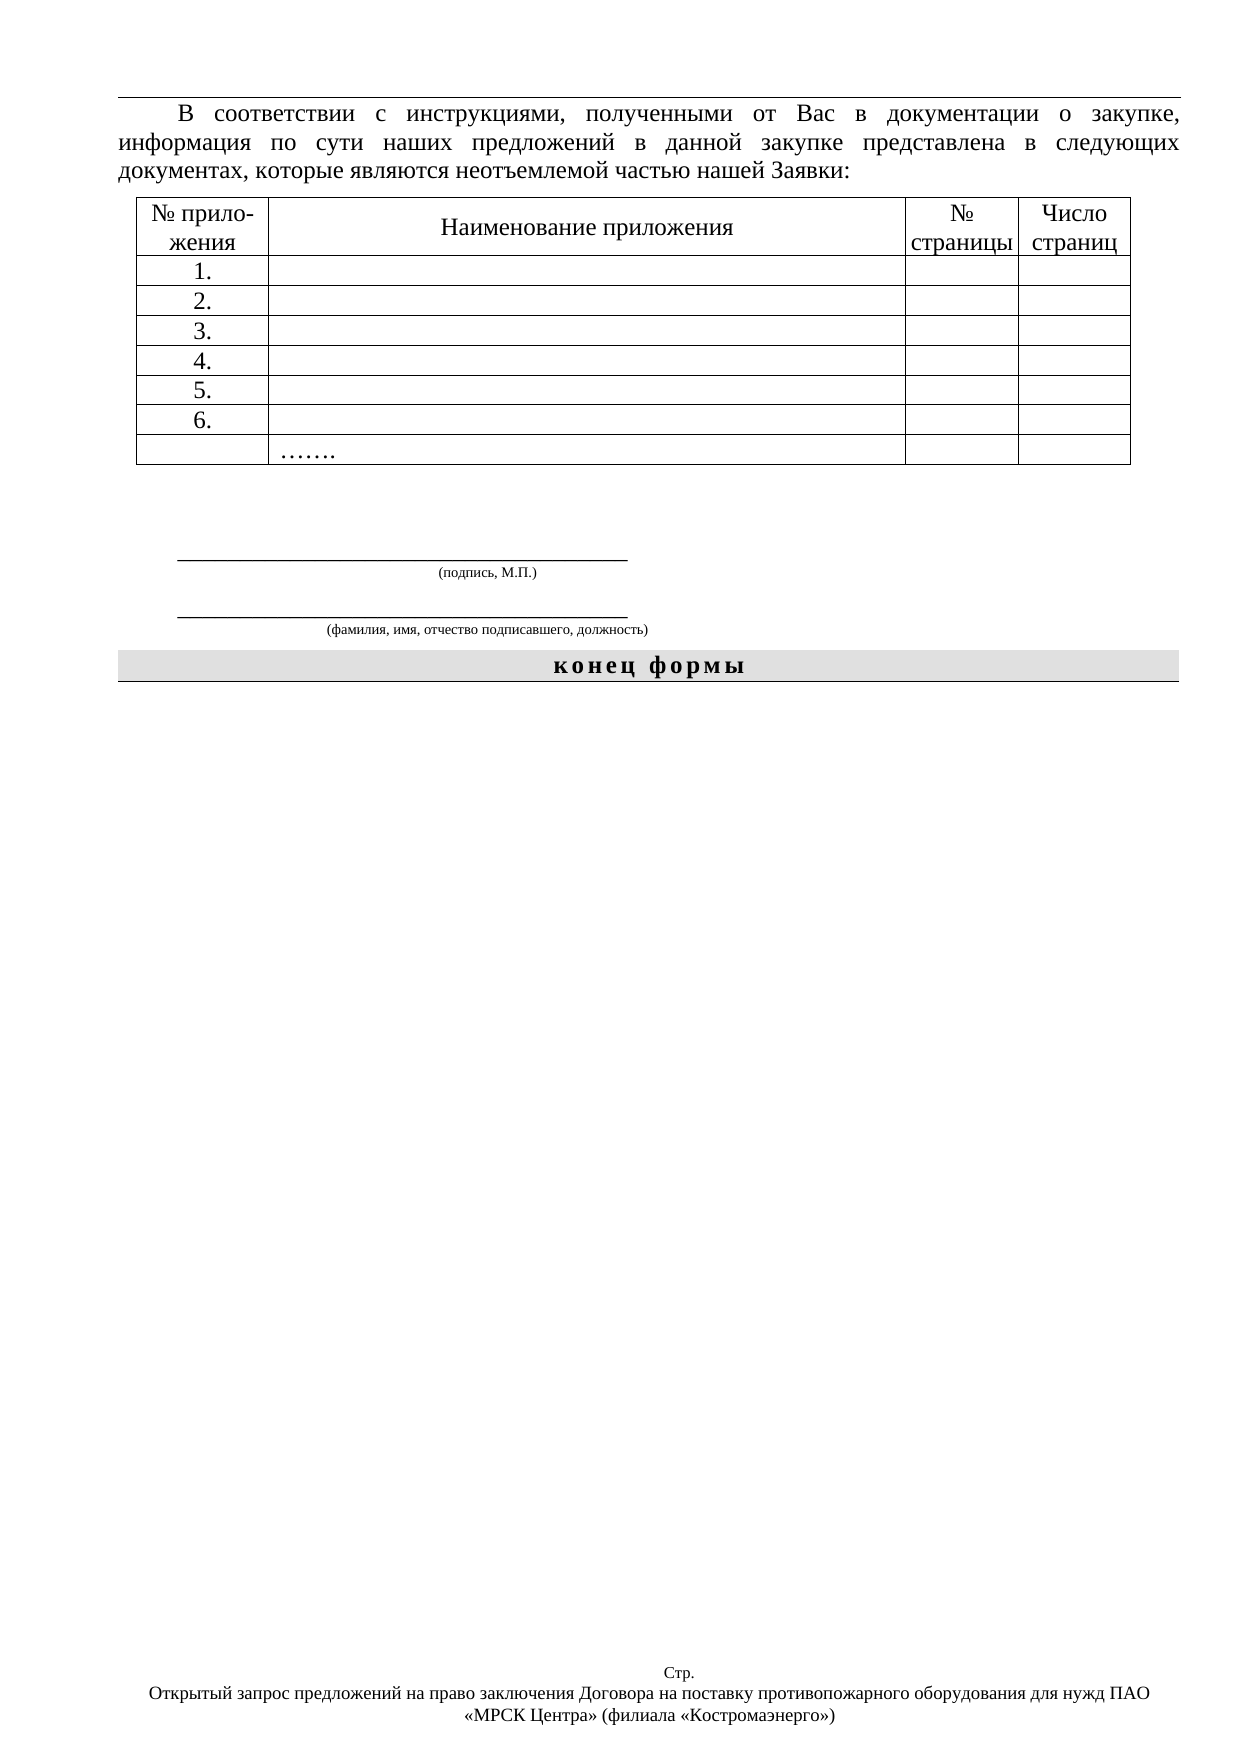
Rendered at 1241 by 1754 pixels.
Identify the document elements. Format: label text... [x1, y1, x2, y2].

table_header № страницы [906, 198, 1018, 255]
table_cell [137, 435, 268, 464]
table_cell ……. [269, 435, 905, 464]
text ____________________________________ [118, 592, 1181, 621]
table_cell [269, 346, 905, 374]
table_cell [1019, 346, 1130, 374]
table_cell [269, 286, 905, 315]
table_cell 6. [137, 405, 268, 434]
table_cell 3. [137, 316, 268, 345]
table_cell [1019, 405, 1130, 434]
table_cell [906, 435, 1018, 464]
table_cell 5. [137, 376, 268, 404]
table_cell [906, 316, 1018, 345]
table_cell [1019, 376, 1130, 404]
table_cell 1. [137, 256, 268, 285]
table_cell [906, 256, 1018, 285]
table_cell [906, 346, 1018, 374]
table_cell [906, 286, 1018, 315]
table_cell [269, 405, 905, 434]
text (подпись, М.П.) [118, 564, 797, 592]
table_cell [269, 376, 905, 404]
table_cell [1019, 256, 1130, 285]
text конец формы [118, 650, 1179, 681]
table_cell 2. [137, 286, 268, 315]
text ____________________________________ [118, 535, 1181, 564]
table_cell [1019, 435, 1130, 464]
text В соответствии с инструкциями, полученными от Вас в документации о закупке, информация по сути наших предложений в данной закупке представлена в следующих документах, которые являются неотъемлемой частью нашей Заявки: [118, 98, 1181, 184]
table_header № прило-жения [137, 198, 268, 255]
table_cell [906, 376, 1018, 404]
table_cell [906, 405, 1018, 434]
table_header Наименование приложения [269, 198, 905, 255]
table_cell [1019, 286, 1130, 315]
text (фамилия, имя, отчество подписавшего, должность) [118, 621, 797, 650]
table_cell [269, 256, 905, 285]
table_cell 4. [137, 346, 268, 374]
table_cell [269, 316, 905, 345]
table_header Число страниц [1019, 198, 1130, 255]
table_cell [1019, 316, 1130, 345]
